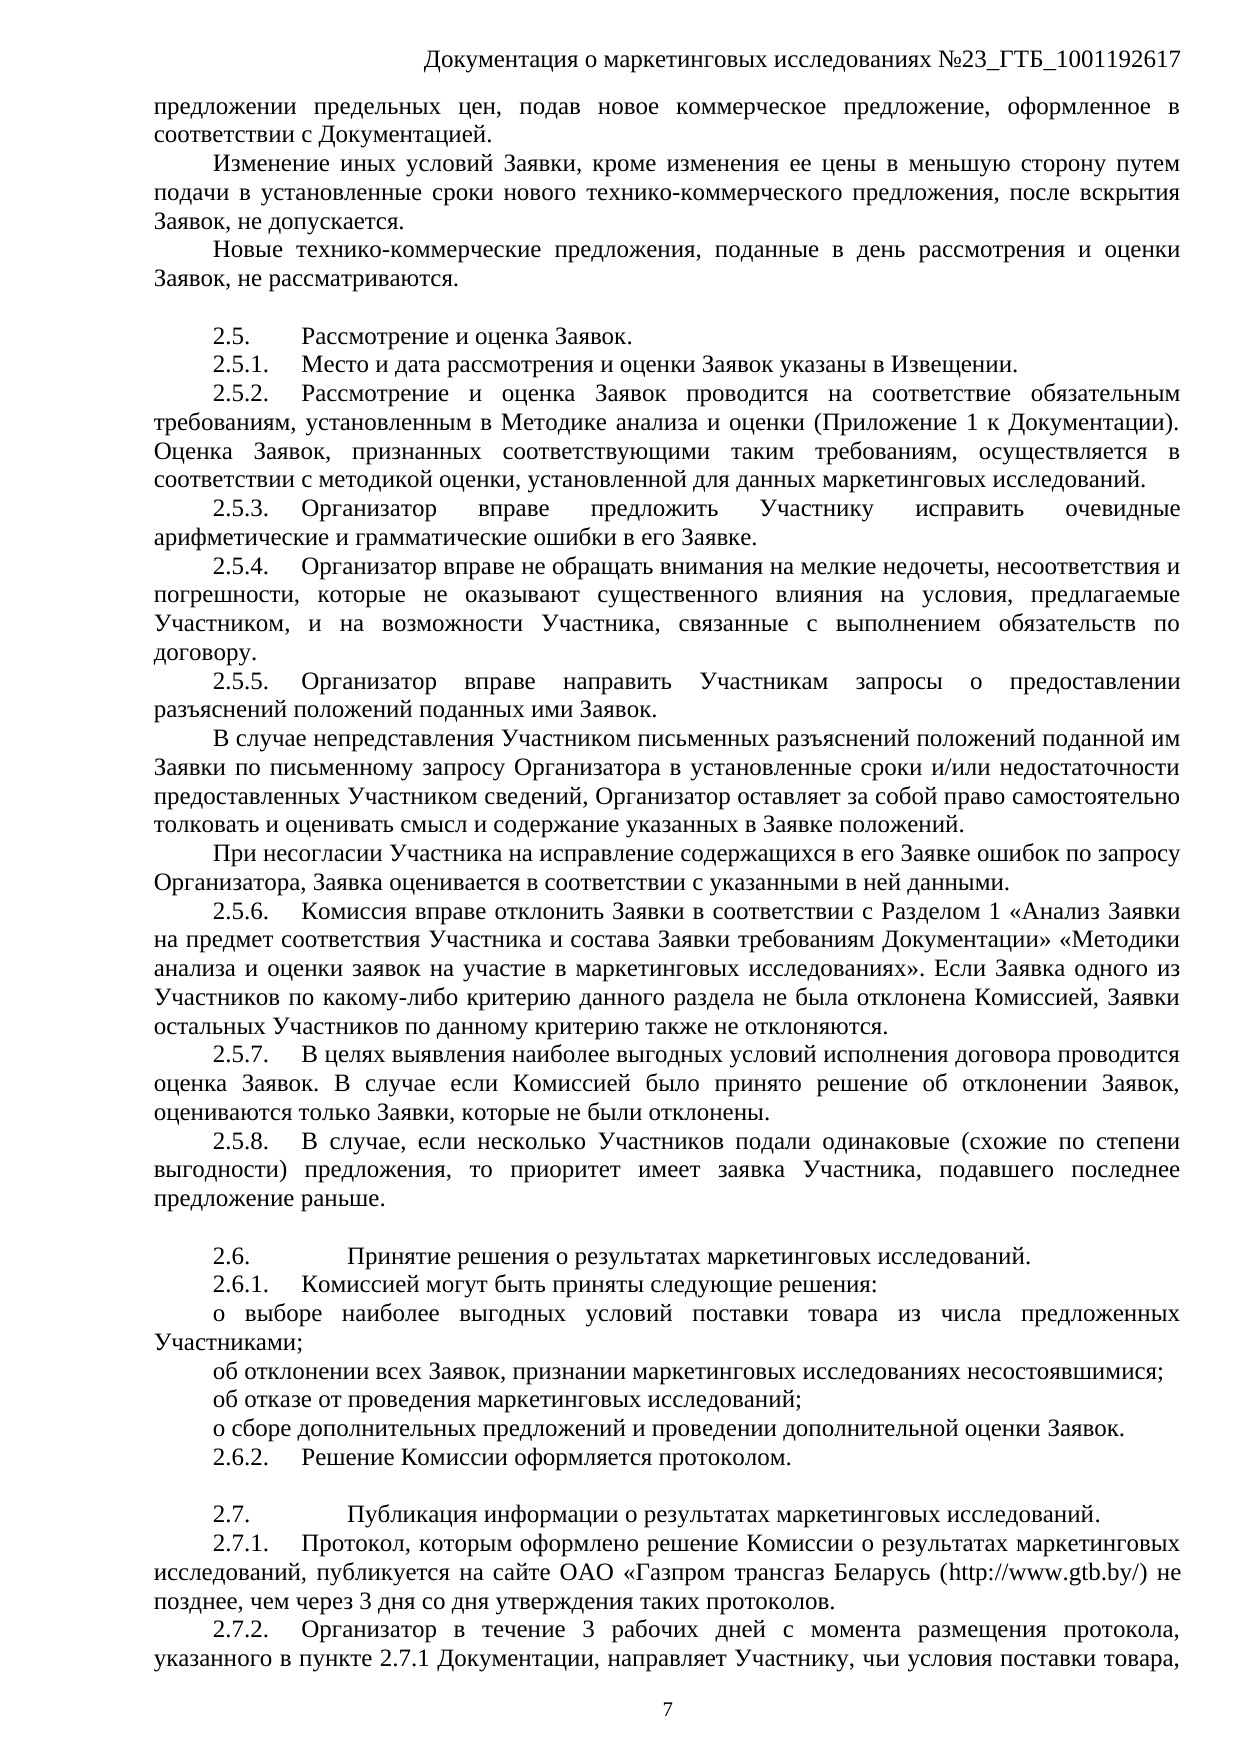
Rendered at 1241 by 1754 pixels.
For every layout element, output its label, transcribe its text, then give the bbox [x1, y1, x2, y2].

list Протокол, которым оформлено решение Комиссии о результатах маркетинговых исследований, публикуется на сайте ОАО «Газпром трансгаз Беларусь (http://www.gtb.by/) не позднее, чем через 3 дня со дня утверждения таких протоколов. [153, 1528, 1181, 1614]
list Организатор вправе предложить Участнику исправить очевидные арифметические и грамматические ошибки в его Заявке. [153, 493, 1181, 551]
text о сборе дополнительных предложений и проведении дополнительной оценки Заявок. [153, 1413, 1181, 1442]
list Организатор вправе не обращать внимания на мелкие недочеты, несоответствия и погрешности, которые не оказывают существенного влияния на условия, предлагаемые Участником, и на возможности Участника, связанные с выполнением обязательств по договору. [153, 551, 1181, 666]
text В случае непредставления Участником письменных разъяснений положений поданной им Заявки по письменному запросу Организатора в установленные сроки и/или недостаточности предоставленных Участником сведений, Организатор оставляет за собой право самостоятельно толковать и оценивать смысл и содержание указанных в Заявке положений. [153, 723, 1181, 838]
list Решение Комиссии оформляется протоколом. [153, 1442, 1181, 1471]
list Принятие решения о результатах маркетинговых исследований. [153, 1241, 1181, 1269]
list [153, 1614, 1181, 1672]
list Комиссия вправе отклонить Заявки в соответствии с Разделом 1 «Анализ Заявки на предмет соответствия Участника и состава Заявки требованиям Документации» «Методики анализа и оценки заявок на участие в маркетинговых исследованиях». Если Заявка одного из Участников по какому-либо критерию данного раздела не была отклонена Комиссией, Заявки остальных Участников по данному критерию также не отклоняются. [153, 896, 1181, 1039]
list Организатор вправе направить Участникам запросы о предоставлении разъяснений положений поданных ими Заявок. [153, 666, 1181, 723]
text Новые технико-коммерческие предложения, поданные в день рассмотрения и оценки Заявок, не рассматриваются. [153, 234, 1181, 292]
text При несогласии Участника на исправление содержащихся в его Заявке ошибок по запросу Организатора, Заявка оценивается в соответствии с указанными в ней данными. [153, 838, 1181, 896]
list Место и дата рассмотрения и оценки Заявок указаны в Извещении. [153, 349, 1181, 378]
list В случае, если несколько Участников подали одинаковые (схожие по степени выгодности) предложения, то приоритет имеет заявка Участника, подавшего последнее предложение раньше. [153, 1126, 1181, 1212]
list Рассмотрение и оценка Заявок проводится на соответствие обязательным требованиям, установленным в Методике анализа и оценки (Приложение 1 к Документации). Оценка Заявок, признанных соответствующими таким требованиям, осуществляется в соответствии с методикой оценки, установленной для данных маркетинговых исследований. [153, 378, 1181, 493]
text об отказе от проведения маркетинговых исследований; [153, 1384, 1181, 1413]
list В целях выявления наиболее выгодных условий исполнения договора проводится оценка Заявок. В случае если Комиссией было принято решение об отклонении Заявок, оцениваются только Заявки, которые не были отклонены. [153, 1039, 1181, 1126]
text Изменение иных условий Заявки, кроме изменения ее цены в меньшую сторону путем подачи в установленные сроки нового технико-коммерческого предложения, после вскрытия Заявок, не допускается. [153, 148, 1181, 234]
text о выборе наиболее выгодных условий поставки товара из числа предложенных Участниками; [153, 1298, 1181, 1356]
list Публикация информации о результатах маркетинговых исследований. [153, 1499, 1181, 1528]
text об отклонении всех Заявок, признании маркетинговых исследованиях несостоявшимися; [153, 1356, 1181, 1384]
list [153, 91, 1181, 148]
list Комиссией могут быть приняты следующие решения: [153, 1269, 1181, 1298]
list Рассмотрение и оценка Заявок. [153, 321, 1181, 349]
